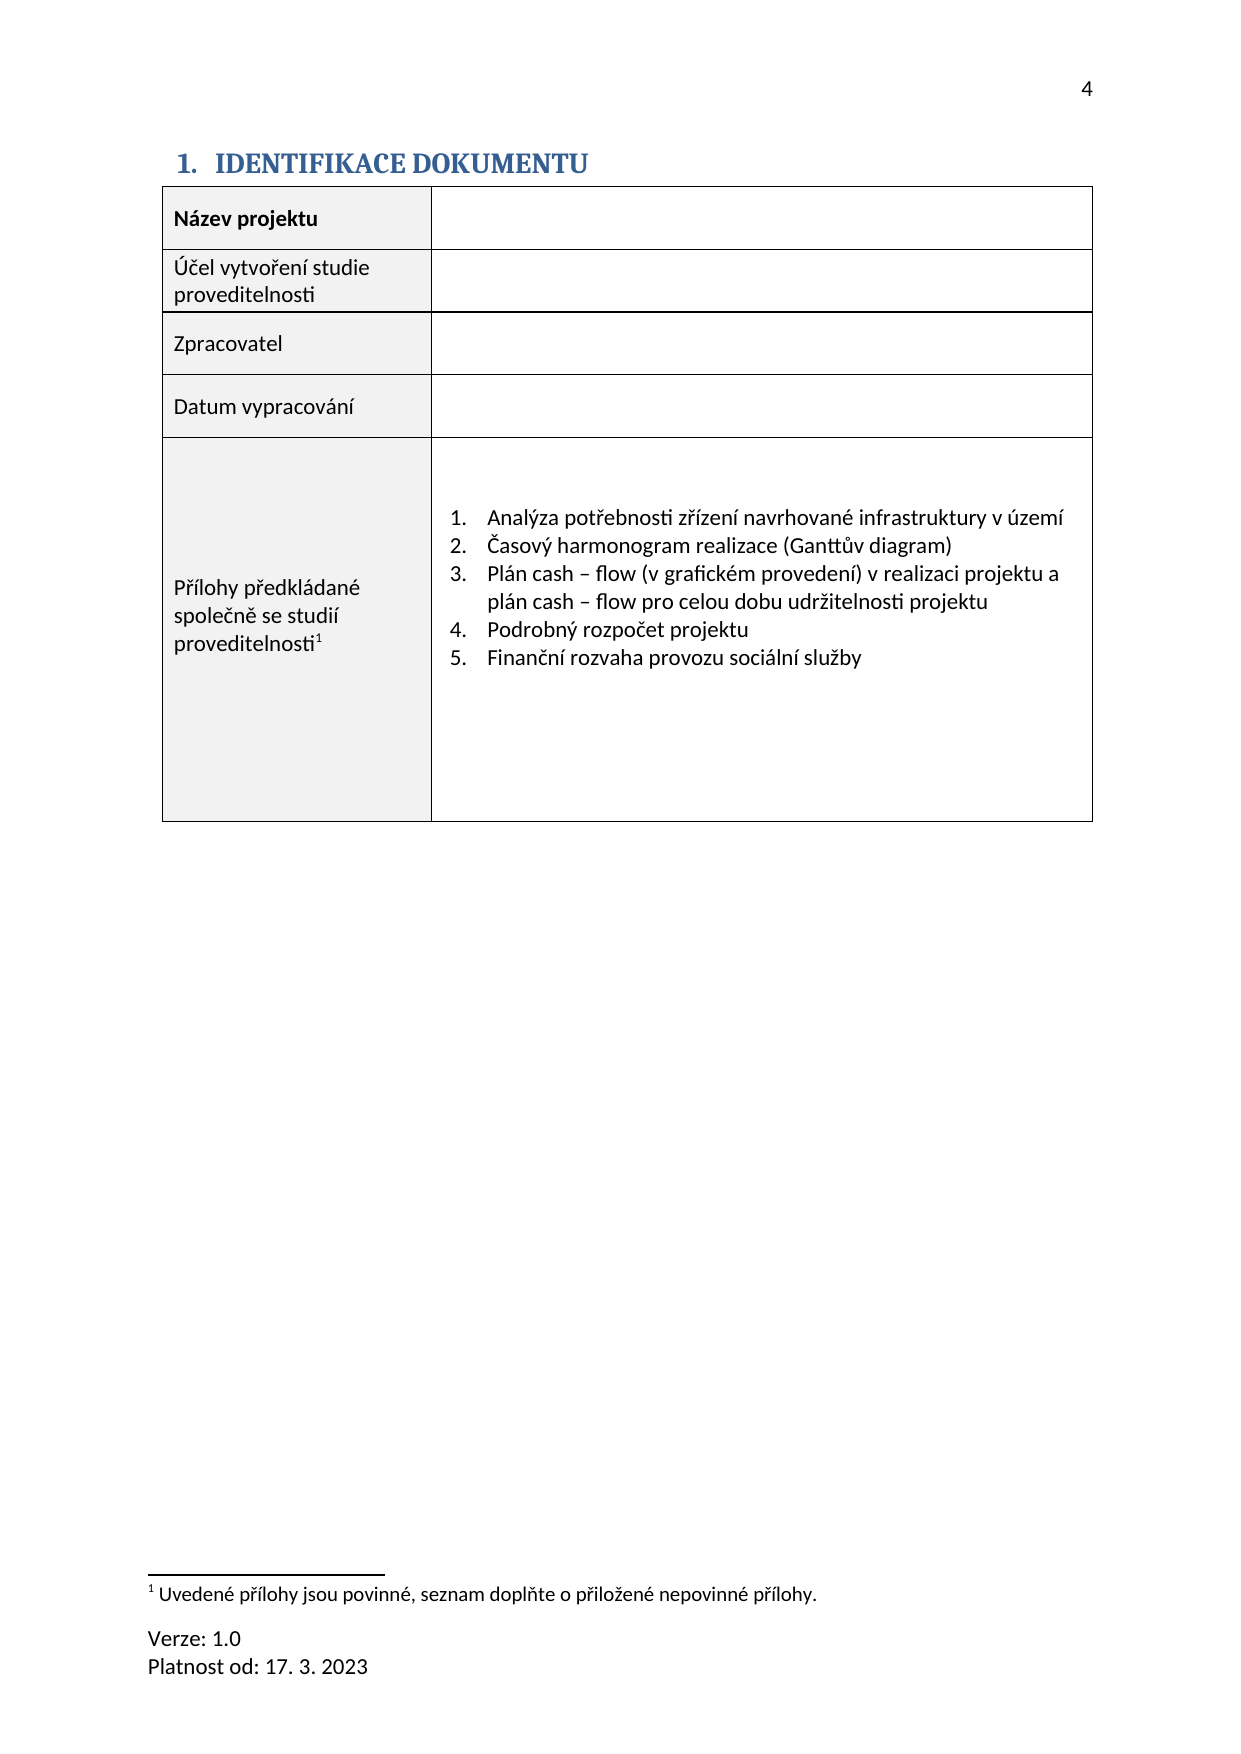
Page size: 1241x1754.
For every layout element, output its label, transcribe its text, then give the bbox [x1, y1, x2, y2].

table_cell Přílohy předkládané společně se studií proveditelnosti [163, 438, 431, 821]
table_cell Zpracovatel [163, 313, 431, 374]
table_header Název projektu [163, 187, 431, 249]
table_cell Účel vytvoření studie proveditelnosti [163, 250, 431, 311]
subtitle IDENTIFIKACE DOKUMENTU [177, 148, 1092, 181]
table_cell [432, 375, 1092, 437]
table_cell [432, 313, 1092, 374]
table_cell Analýza potřebnosti zřízení navrhované infrastruktury v území Časový harmonogram realizace (Ganttův diagram) Plán cash – flow (v grafickém provedení) v realizaci projektu a plán cash – flow pro celou dobu udržitelnosti projektu Podrobný rozpočet projektu Finanční rozvaha provozu sociální služby [432, 438, 1092, 821]
table_header [432, 187, 1092, 249]
table_cell Datum vypracování [163, 375, 431, 437]
table_cell [432, 250, 1092, 311]
